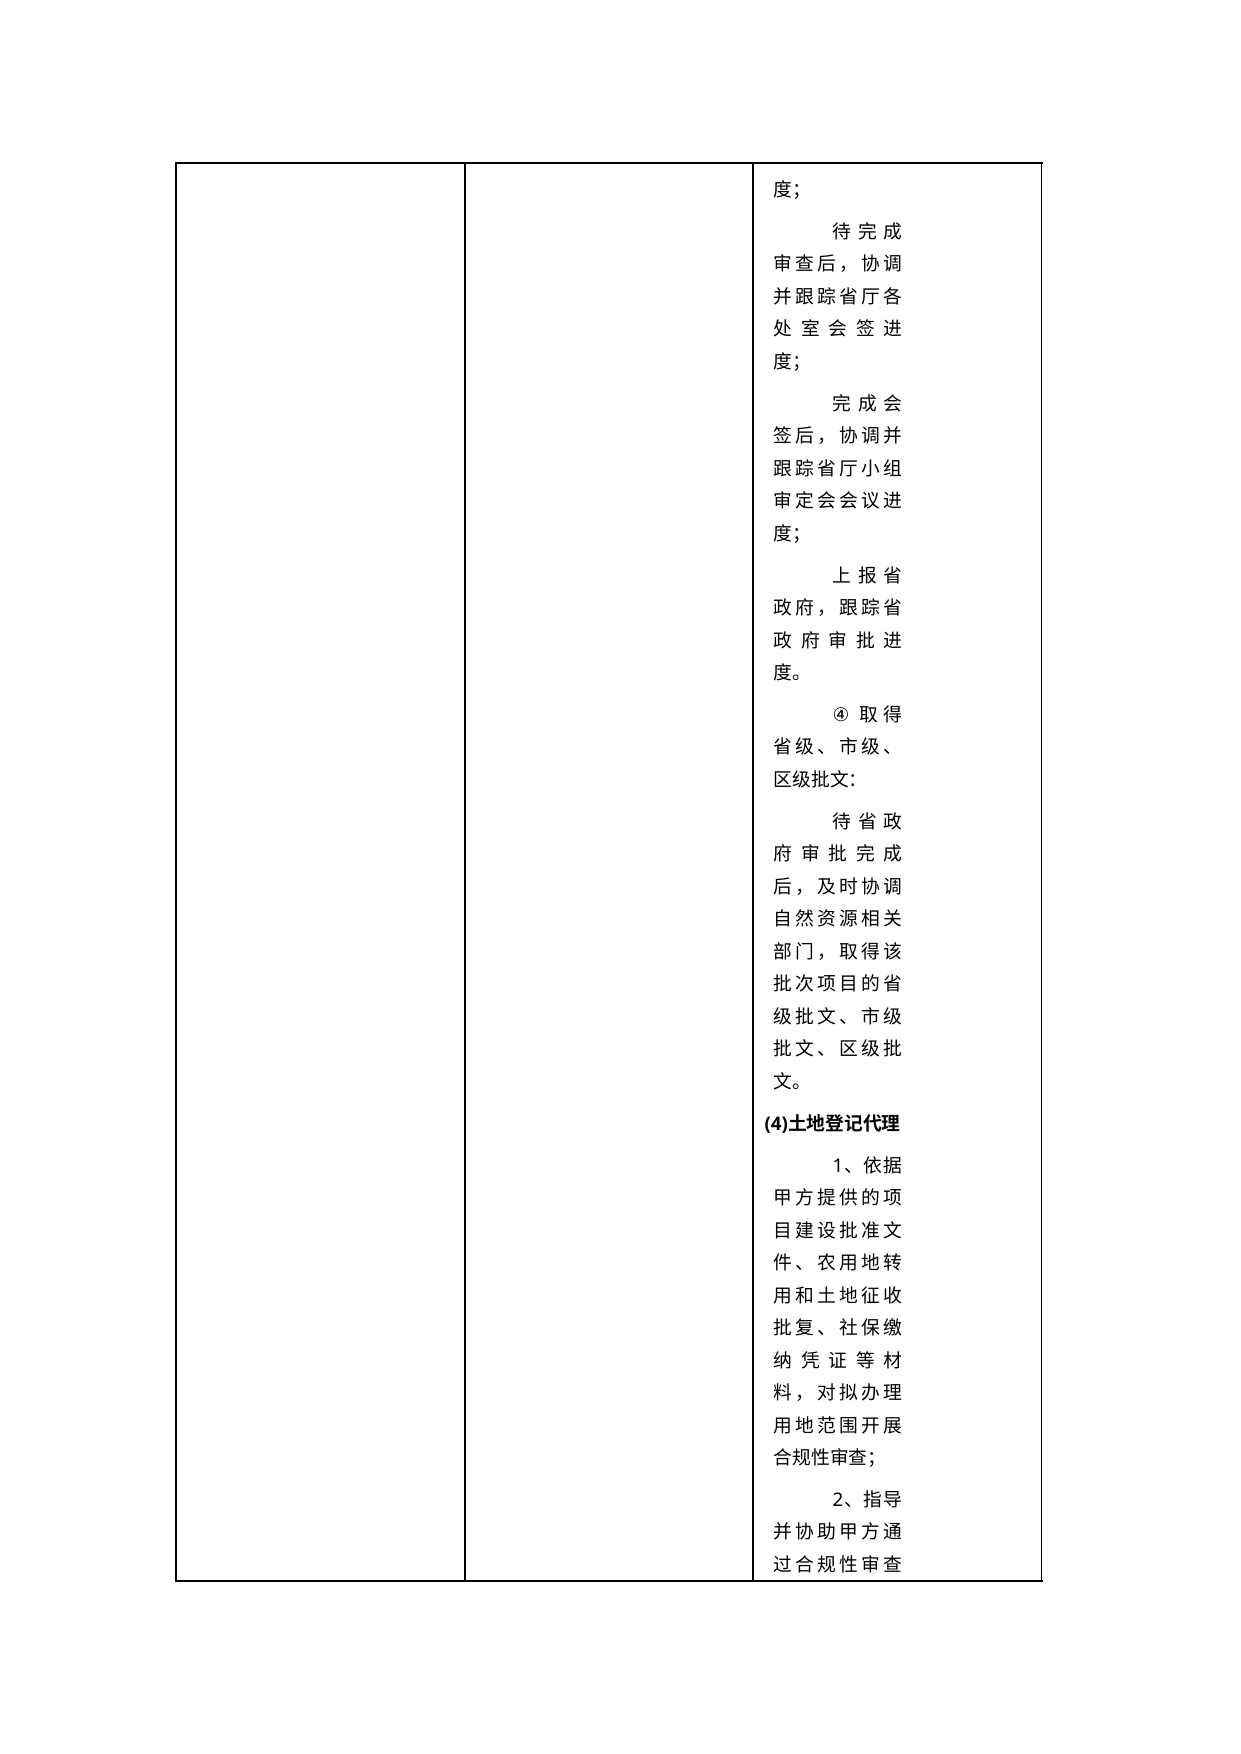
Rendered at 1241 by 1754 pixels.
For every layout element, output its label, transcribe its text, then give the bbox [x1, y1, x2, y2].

table_cell [466, 164, 752, 1580]
table_cell 1 [177, 164, 464, 1580]
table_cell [754, 164, 1041, 1580]
